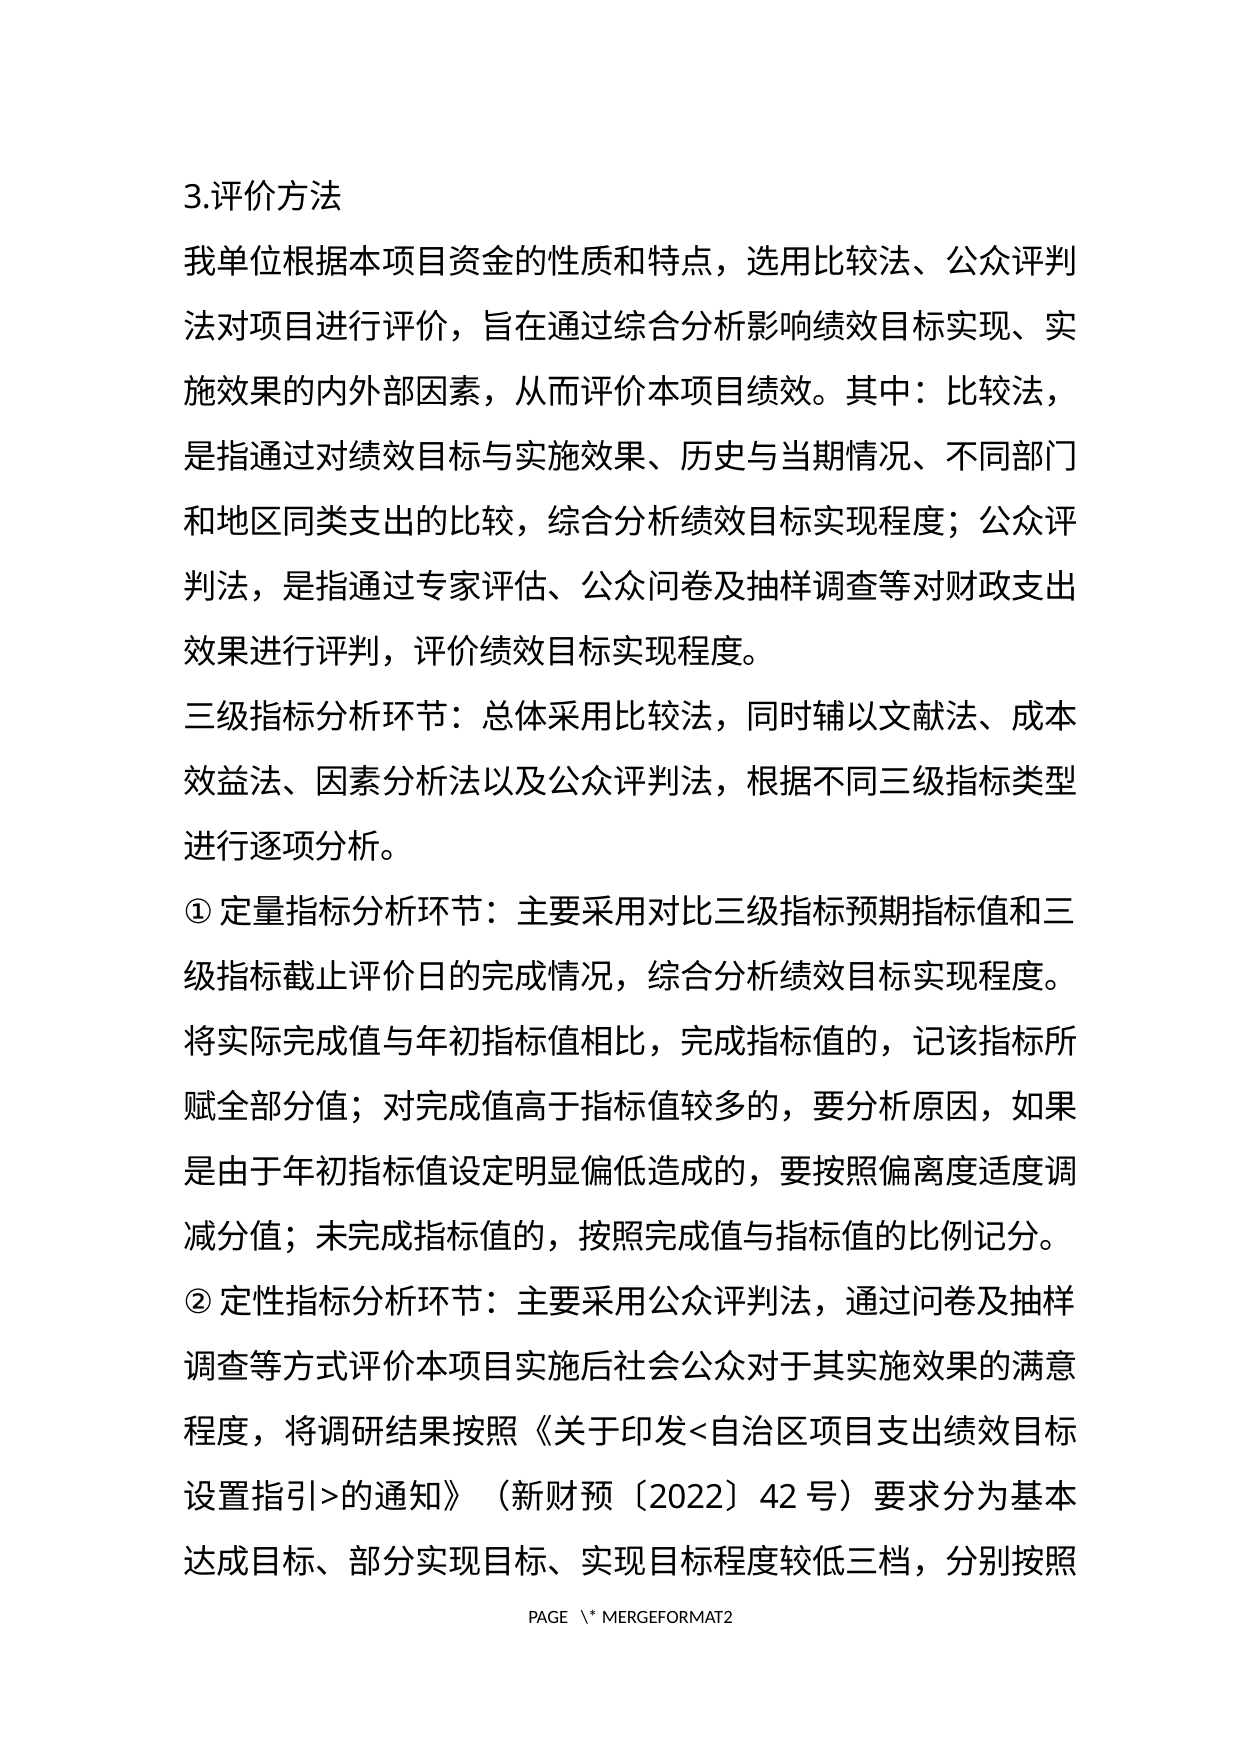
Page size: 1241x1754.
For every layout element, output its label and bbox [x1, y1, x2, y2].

text [183, 162, 1078, 1592]
